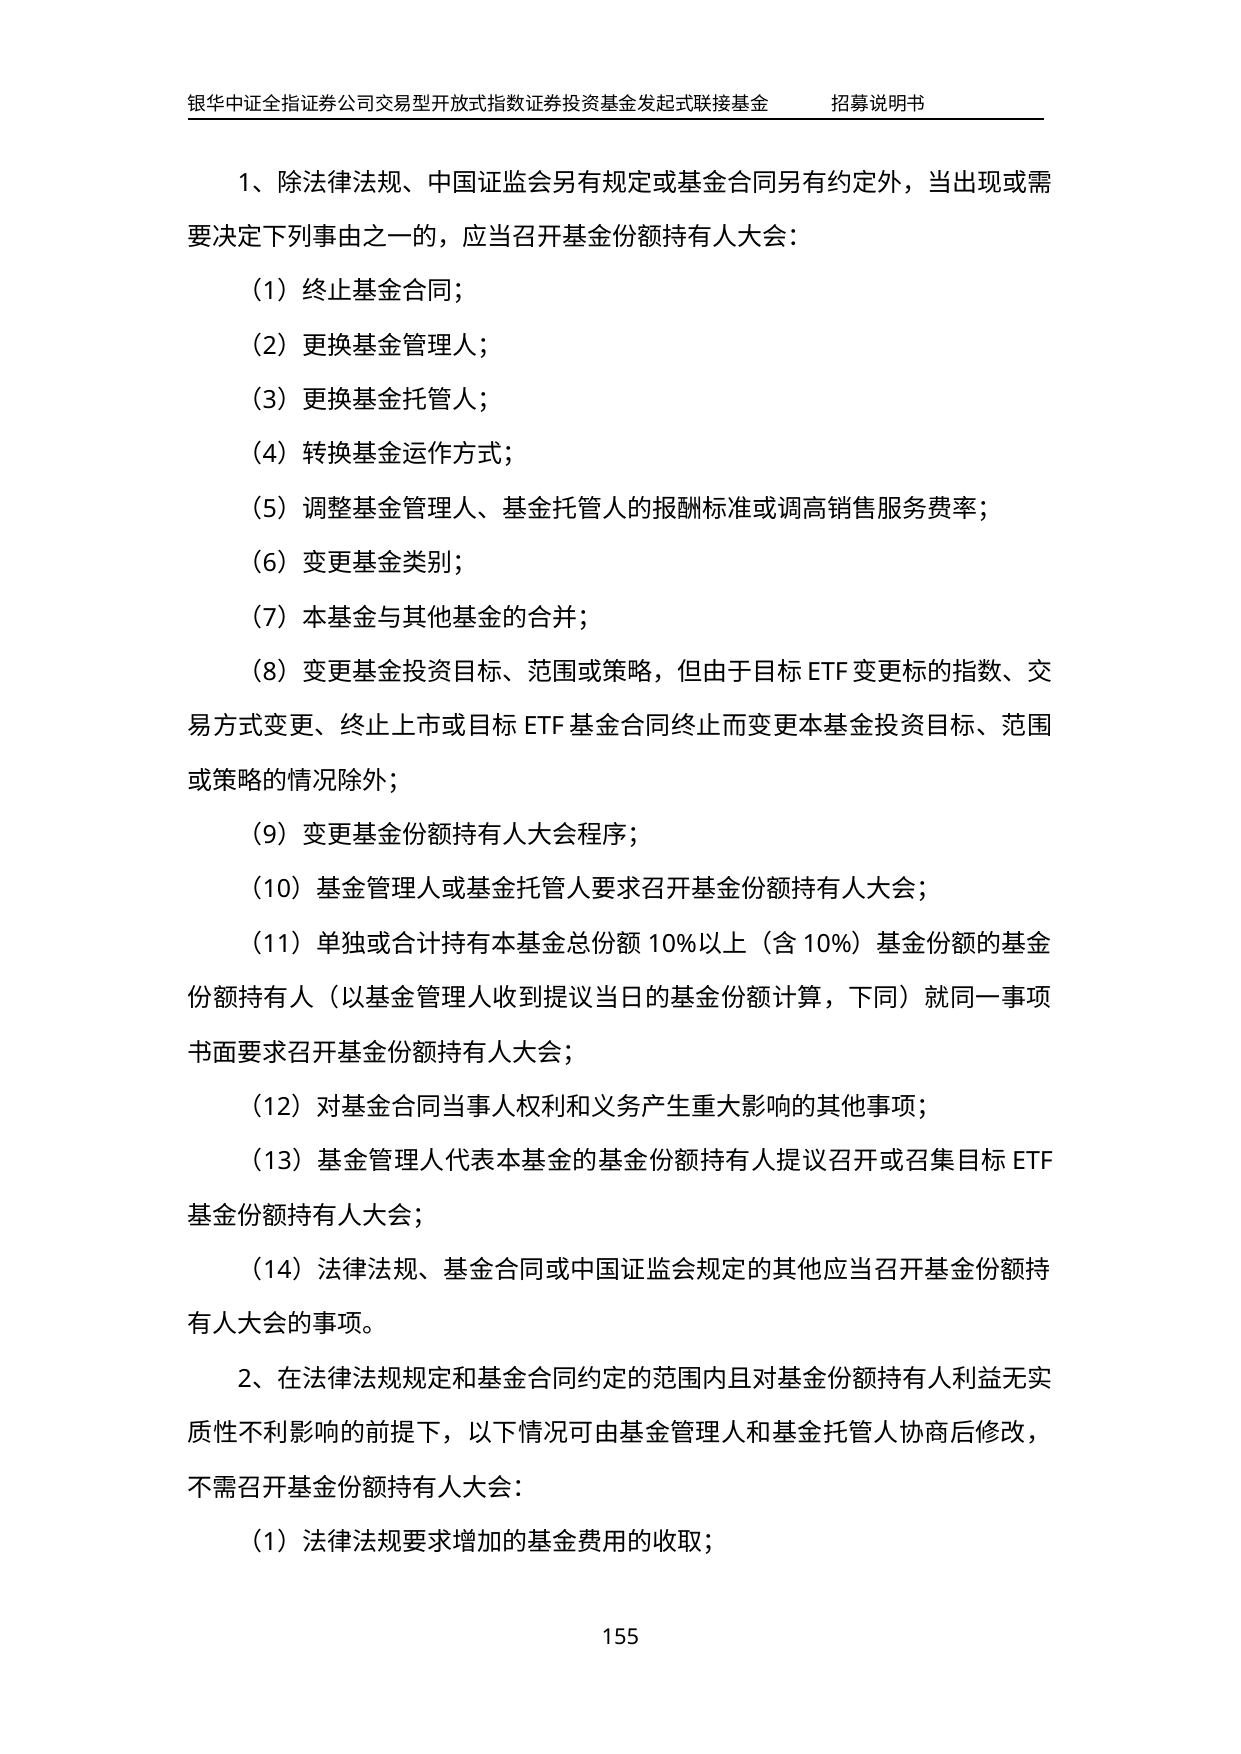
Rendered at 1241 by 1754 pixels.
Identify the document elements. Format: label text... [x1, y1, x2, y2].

text （1）法律法规要求增加的基金费用的收取； [187, 1521, 1053, 1558]
text （9）变更基金份额持有人大会程序； [187, 814, 1053, 851]
text （2）更换基金管理人； [187, 325, 1053, 361]
text （11）单独或合计持有本基金总份额10%以上（含10%）基金份额的基金份额持有人（以基金管理人收到提议当日的基金份额计算，下同）就同一事项书面要求召开基金份额持有人大会； [187, 923, 1053, 1068]
text （6）变更基金类别； [187, 543, 1053, 579]
text （14）法律法规、基金合同或中国证监会规定的其他应当召开基金份额持有人大会的事项。 [187, 1249, 1053, 1340]
text （7）本基金与其他基金的合并； [187, 597, 1053, 633]
text （5）调整基金管理人、基金托管人的报酬标准或调高销售服务费率； [187, 488, 1053, 524]
text （13）基金管理人代表本基金的基金份额持有人提议召开或召集目标ETF基金份额持有人大会； [187, 1141, 1053, 1231]
text （12）对基金合同当事人权利和义务产生重大影响的其他事项； [187, 1086, 1053, 1123]
text （10）基金管理人或基金托管人要求召开基金份额持有人大会； [187, 869, 1053, 905]
text （1）终止基金合同； [187, 271, 1053, 307]
text （8）变更基金投资目标、范围或策略，但由于目标ETF变更标的指数、交易方式变更、终止上市或目标ETF基金合同终止而变更本基金投资目标、范围或策略的情况除外； [187, 651, 1053, 796]
text （3）更换基金托管人； [187, 379, 1053, 416]
text 2、在法律法规规定和基金合同约定的范围内且对基金份额持有人利益无实质性不利影响的前提下，以下情况可由基金管理人和基金托管人协商后修改，不需召开基金份额持有人大会： [187, 1358, 1053, 1503]
text 1、除法律法规、中国证监会另有规定或基金合同另有约定外，当出现或需要决定下列事由之一的，应当召开基金份额持有人大会： [187, 162, 1053, 253]
text （4）转换基金运作方式； [187, 434, 1053, 470]
